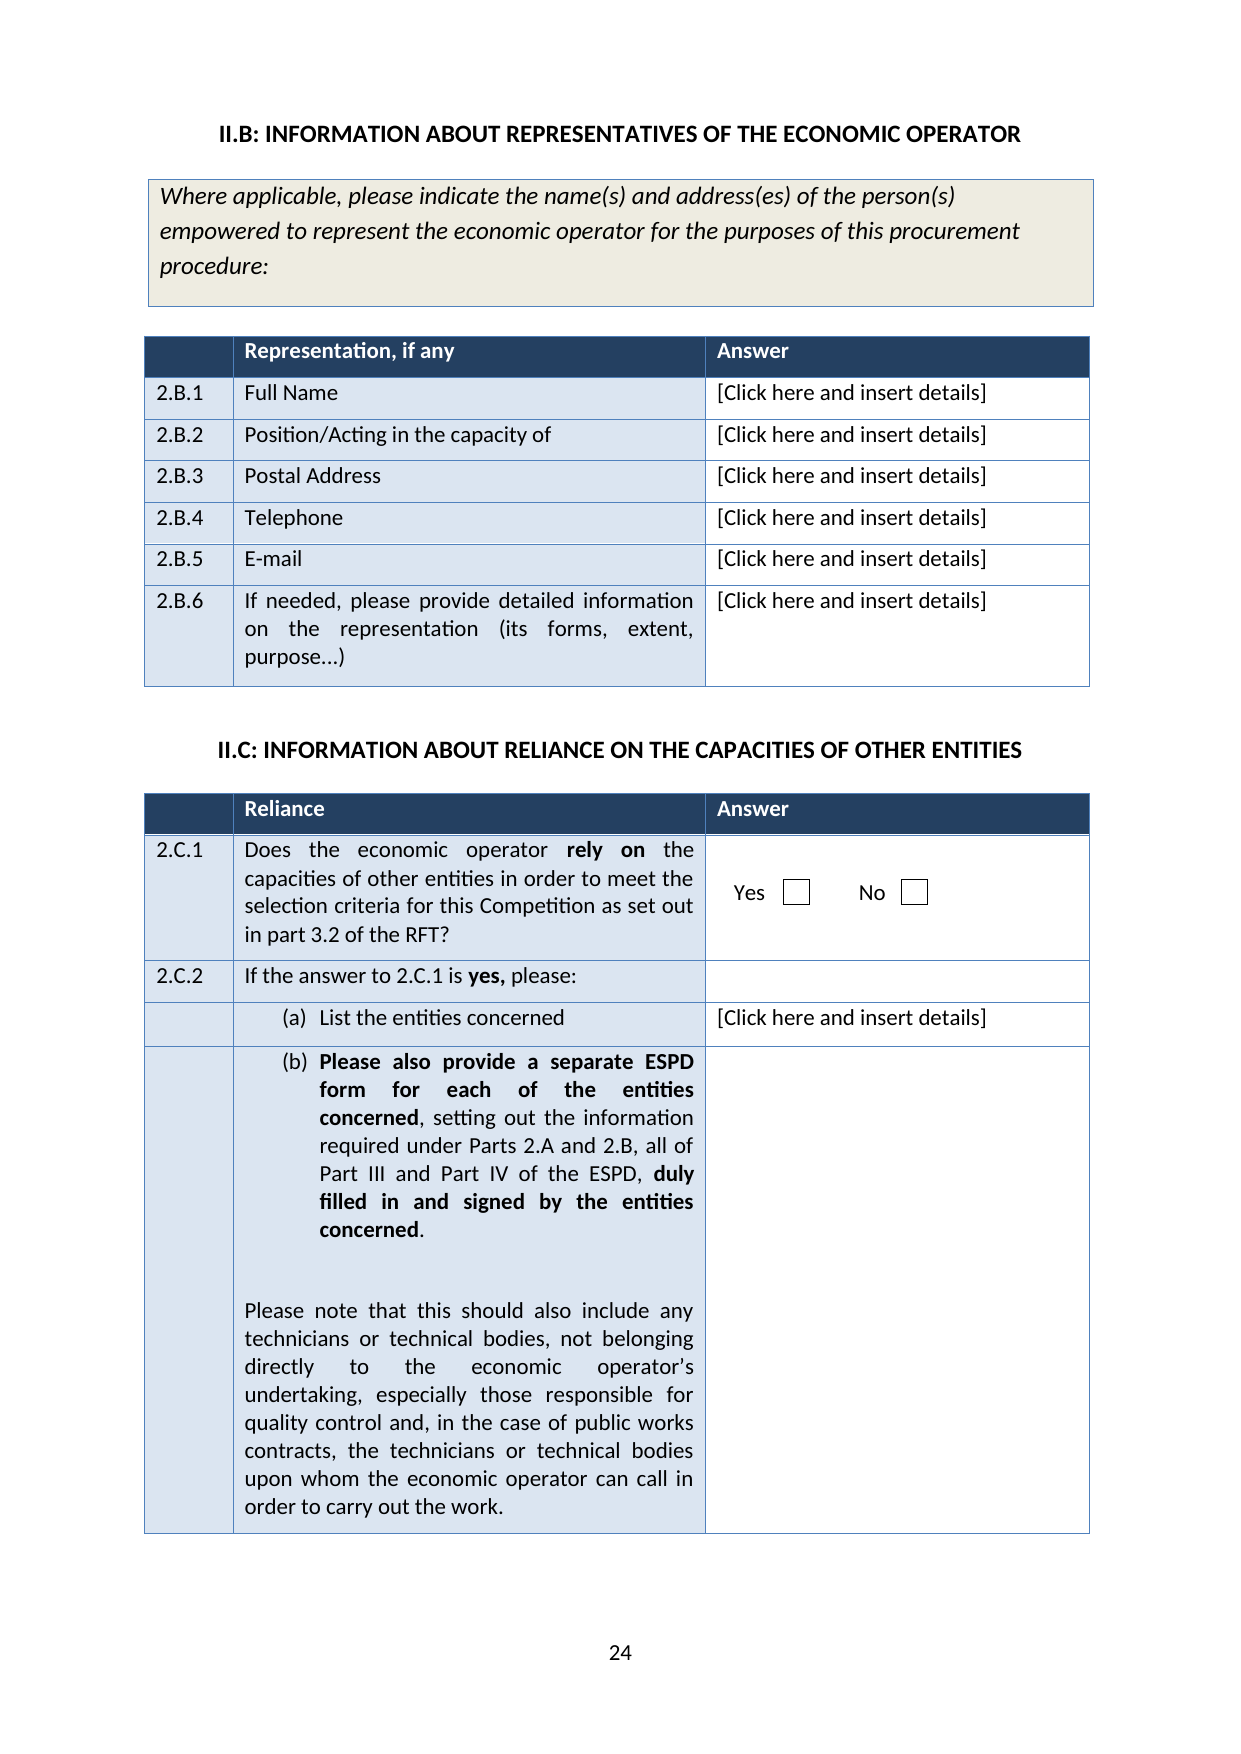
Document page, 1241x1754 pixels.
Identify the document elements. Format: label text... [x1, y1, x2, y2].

table_cell [Click here and insert details] [706, 545, 1089, 585]
table_cell [Click here and insert details] [706, 1003, 1089, 1046]
table_cell [706, 836, 1089, 960]
table_cell [706, 961, 1089, 1002]
table_cell 2.B.5 [145, 545, 233, 585]
table_cell [706, 1047, 1089, 1533]
table_cell Please also provide a separate ESPD form for each of the entities concerned, setting out the information required under Parts 2.A and 2.B, all of Part III and Part IV of the ESPD, duly filled in and signed by the entities concerned. Please note that this should also include any technicians or technical bodies, not belonging directly to the economic operator’s undertaking, especially those responsible for quality control and, in the case of public works contracts, the technicians or technical bodies upon whom the economic operator can call in order to carry out the work. [234, 1047, 705, 1533]
table_cell 2.C.2 [145, 961, 233, 1002]
table_cell [Click here and insert details] [706, 503, 1089, 543]
table_cell 2.B.3 [145, 461, 233, 502]
table_cell 2.B.1 [145, 378, 233, 419]
table_cell List the entities concerned [234, 1003, 705, 1046]
table_cell 2.B.6 [145, 586, 233, 686]
table_cell [Click here and insert details] [706, 420, 1089, 460]
table_cell Does the economic operator rely on the capacities of other entities in order to meet the selection criteria for this Competition as set out in part 3.2 of the RFT? [234, 836, 705, 960]
table_cell Full Name [234, 378, 705, 419]
table_cell 2.B.2 [145, 420, 233, 460]
table_cell [Click here and insert details] [706, 378, 1089, 419]
table_cell Telephone [234, 503, 705, 543]
table_header Answer [706, 337, 1089, 377]
table_header Reliance [234, 794, 705, 834]
table_cell If needed, please provide detailed information on the representation (its forms, extent, purpose...) [234, 586, 705, 686]
text II.B: INFORMATION ABOUT REPRESENTATIVES OF THE ECONOMIC OPERATOR [148, 118, 1092, 149]
table_cell 2.B.4 [145, 503, 233, 543]
table_cell If the answer to 2.C.1 is yes, please: [234, 961, 705, 1002]
table_header Answer [706, 794, 1089, 834]
table_header [145, 794, 233, 834]
table_header Where applicable, please indicate the name(s) and address(es) of the person(s) empowered to represent the economic operator for the purposes of this procurement procedure: [149, 180, 1093, 306]
table_cell [145, 1047, 233, 1533]
table_cell Postal Address [234, 461, 705, 502]
table_cell E-mail [234, 545, 705, 585]
table_cell Position/Acting in the capacity of [234, 420, 705, 460]
table_cell [145, 1003, 233, 1046]
table_header Representation, if any [234, 337, 705, 377]
table_header [145, 337, 233, 377]
table_cell [Click here and insert details] [706, 586, 1089, 686]
table_cell 2.C.1 [145, 836, 233, 960]
text II.C: INFORMATION ABOUT RELIANCE ON THE CAPACITIES OF OTHER ENTITIES [148, 734, 1092, 764]
table_cell [Click here and insert details] [706, 461, 1089, 502]
